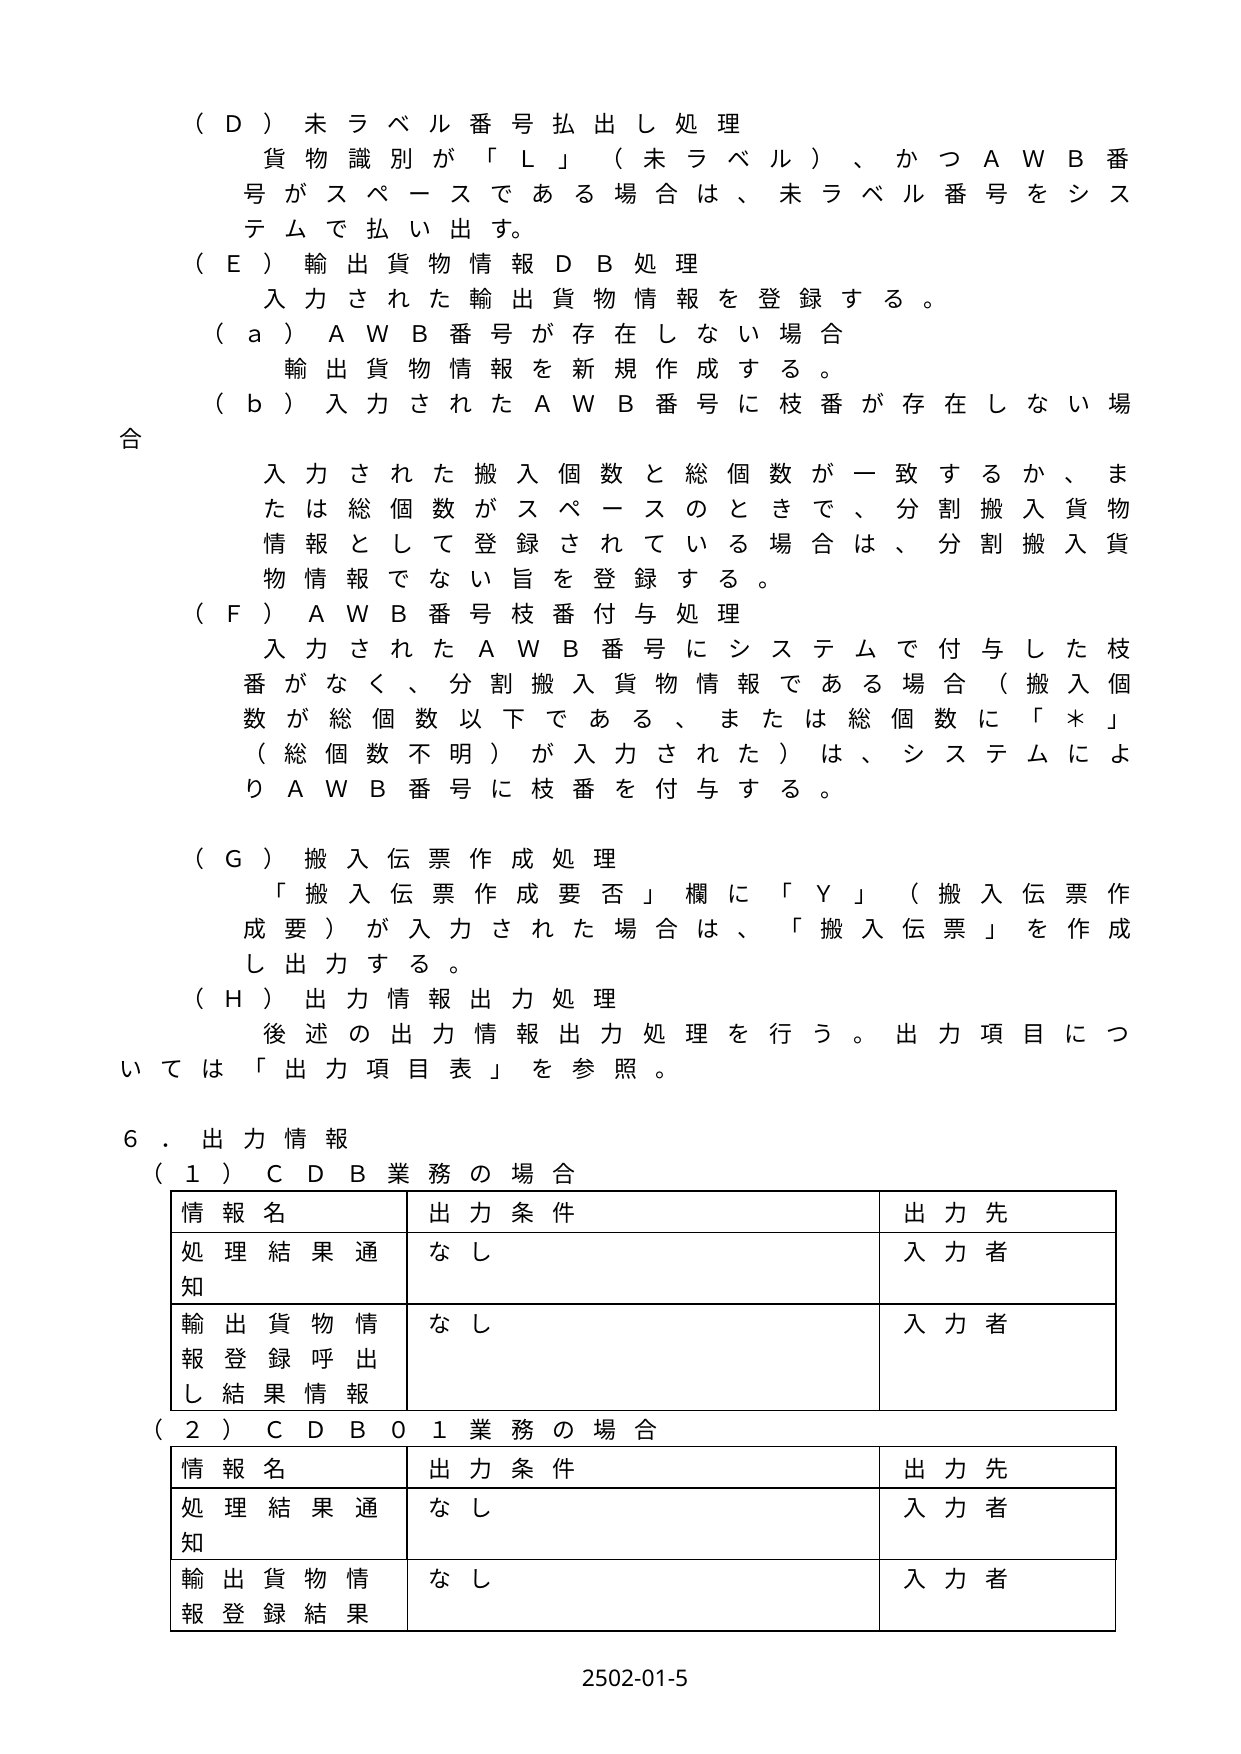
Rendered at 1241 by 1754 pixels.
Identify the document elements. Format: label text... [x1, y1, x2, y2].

text （Ｅ）輸出貨物情報ＤＢ処理 [119, 245, 1150, 280]
text （２）ＣＤＢ０１業務の場合 [119, 1411, 1150, 1446]
table_header 情報名 [172, 1192, 406, 1232]
text 「搬入伝票作成要否」欄に「Ｙ」（搬入伝票作成要）が入力された場合は、「搬入伝票」を作成し出力する。 [222, 875, 1150, 980]
table_cell 入力者 [880, 1305, 1115, 1410]
text （Ｈ）出力情報出力処理 [119, 980, 1150, 1015]
table_header 情報名 [172, 1447, 406, 1487]
table_header 出力条件 [408, 1447, 879, 1487]
table_cell 輸出貨物情報登録呼出し結果情報 [172, 1305, 406, 1410]
text （Ｄ）未ラベル番号払出し処理 [119, 105, 1150, 140]
table_cell 入力者 [880, 1560, 1115, 1630]
text 入力されたＡＷＢ番号にシステムで付与した枝番がなく、分割搬入貨物情報である場合（搬入個数が総個数以下である、または総個数に「＊」（総個数不明）が入力された）は、システムによりＡＷＢ番号に枝番を付与する。 [222, 630, 1150, 805]
table_cell 入力者 [880, 1489, 1115, 1559]
table_cell なし [408, 1233, 879, 1303]
text 入力された輸出貨物情報を登録する。 [119, 280, 1150, 315]
text （Ｆ）ＡＷＢ番号枝番付与処理 [119, 595, 1150, 630]
text （１）ＣＤＢ業務の場合 [119, 1155, 1150, 1190]
text （Ｇ）搬入伝票作成処理 [119, 840, 1150, 875]
text 貨物識別が「Ｌ」（未ラベル）、かつＡＷＢ番号がスペースである場合は、未ラベル番号をシステムで払い出す。 [223, 140, 1150, 245]
table_header 出力先 [880, 1447, 1115, 1487]
table_cell 処理結果通知 [172, 1489, 406, 1559]
text ６．出力情報 [119, 1120, 1150, 1155]
text 入力された搬入個数と総個数が一致するか、または総個数がスペースのときで、分割搬入貨物情報として登録されている場合は、分割搬入貨物情報でない旨を登録する。 [243, 455, 1150, 595]
table_cell なし [408, 1560, 879, 1630]
table_cell なし [408, 1305, 879, 1410]
table_cell 輸出貨物情報登録結果情報 [171, 1560, 407, 1630]
table_cell 処理結果通知 [172, 1233, 406, 1303]
table_header 出力条件 [408, 1192, 879, 1232]
text 後述の出力情報出力処理を行う。出力項目については「出力項目表」を参照。 [119, 1015, 1150, 1085]
table_cell なし [408, 1489, 879, 1559]
table_cell 入力者 [880, 1233, 1115, 1303]
text （ｂ）入力されたＡＷＢ番号に枝番が存在しない場合 [119, 385, 1150, 455]
text （ａ）ＡＷＢ番号が存在しない場合 [119, 315, 1150, 350]
text 輸出貨物情報を新規作成する。 [119, 350, 1150, 385]
table_header 出力先 [880, 1192, 1115, 1232]
